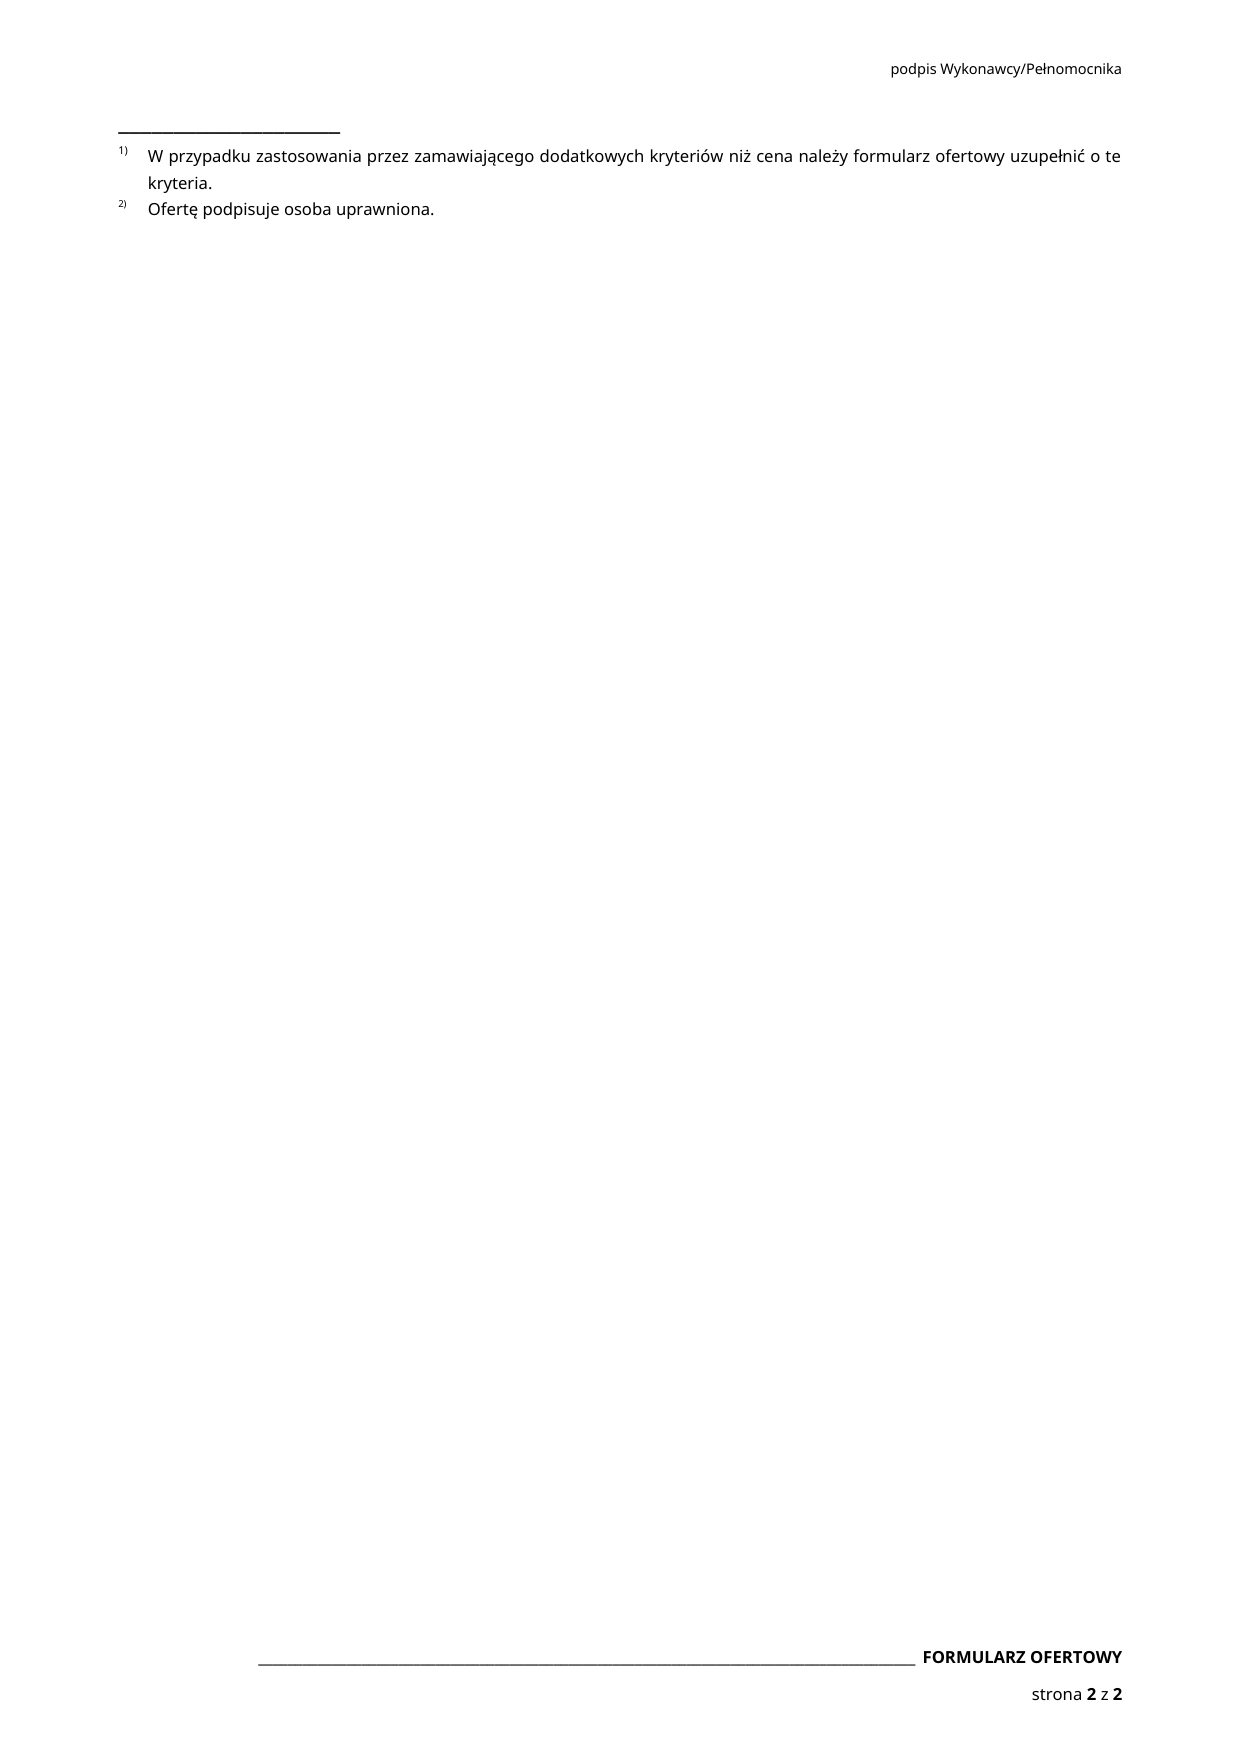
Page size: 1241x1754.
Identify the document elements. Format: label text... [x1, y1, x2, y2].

text 1) W przypadku zastosowania przez zamawiającego dodatkowych kryteriów niż cena należy formularz ofertowy uzupełnić o te kryteria. [118, 142, 1122, 194]
text podpis Wykonawcy/Pełnomocnika [118, 59, 1122, 93]
text ____________________ [118, 103, 1122, 137]
text 2) Ofertę podpisuje osoba uprawniona. [118, 197, 1122, 220]
